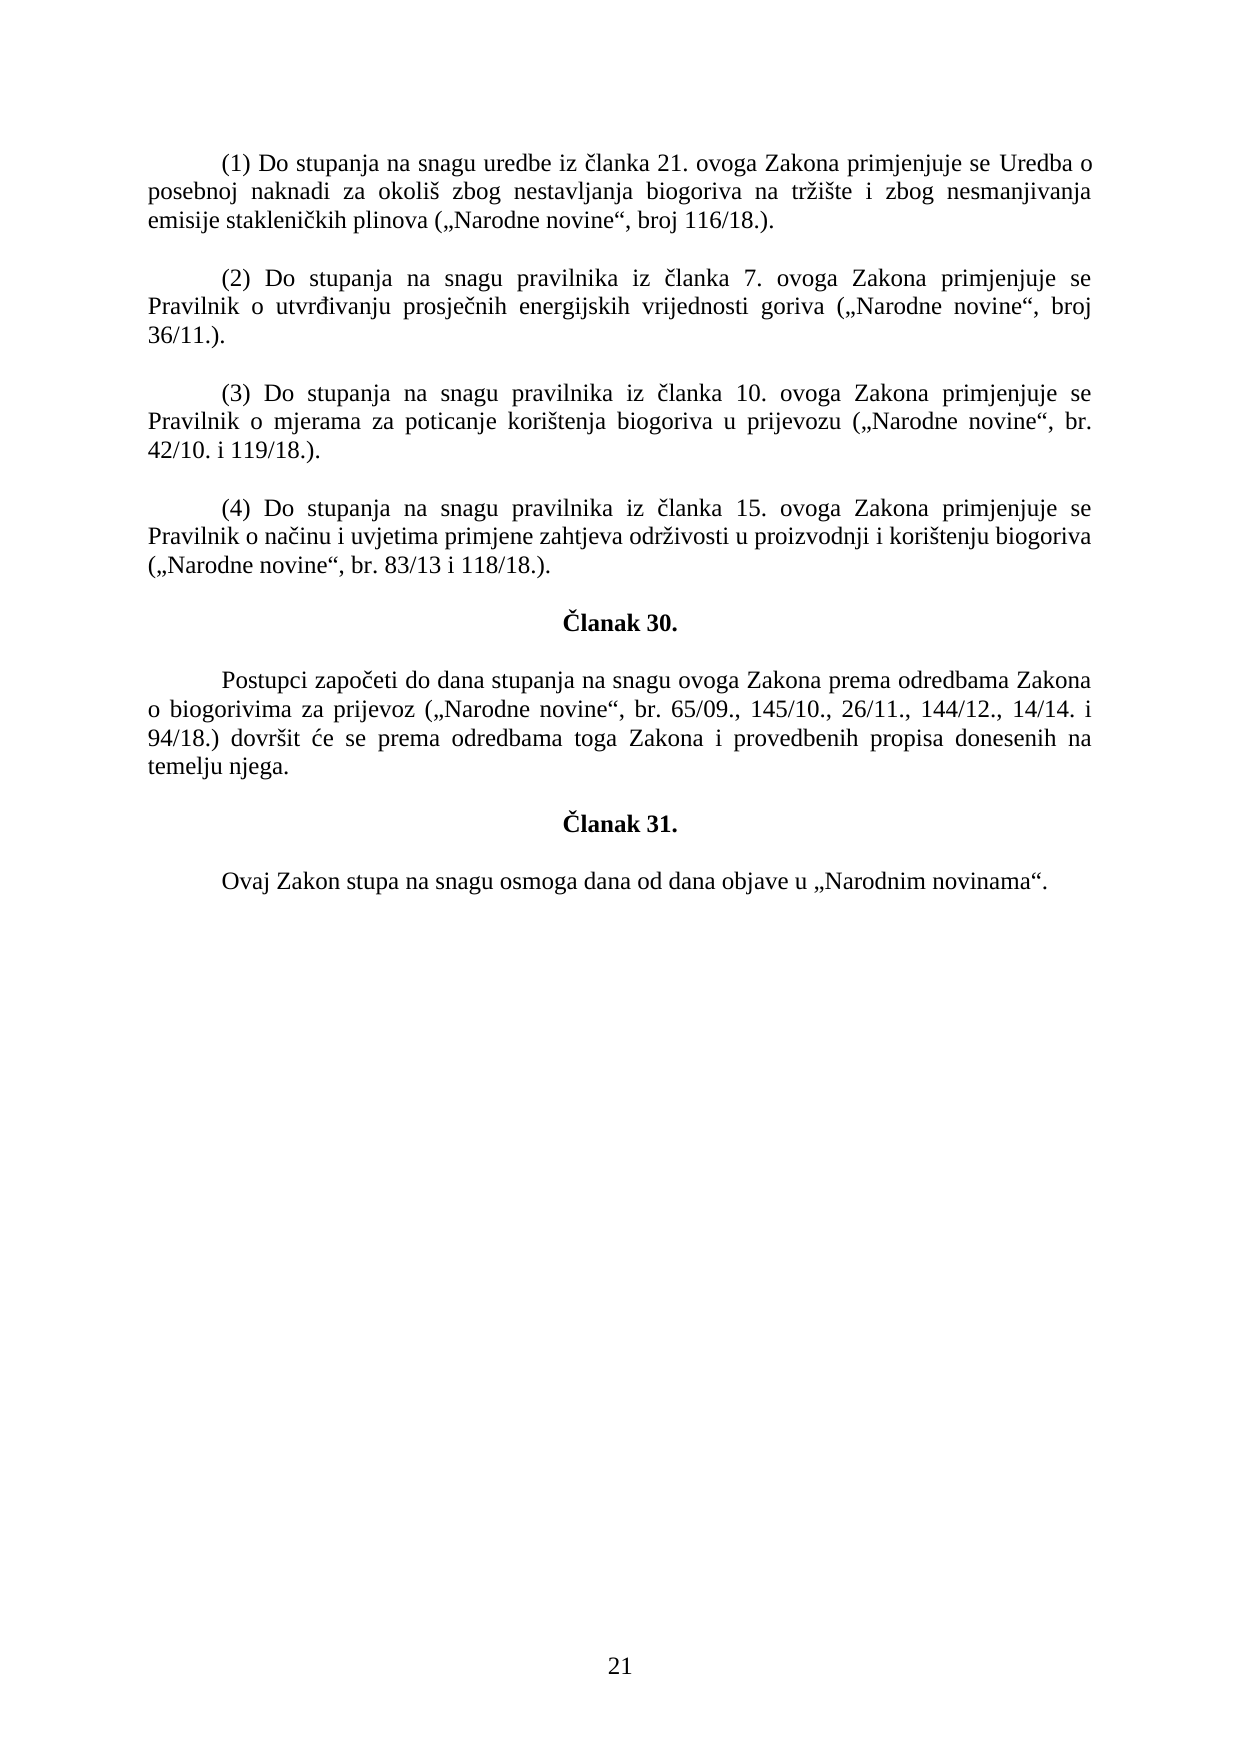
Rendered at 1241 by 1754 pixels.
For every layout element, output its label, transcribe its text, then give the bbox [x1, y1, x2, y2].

text (2) Do stupanja na snagu pravilnika iz članka 7. ovoga Zakona primjenjuje se Pravilnik o utvrđivanju prosječnih energijskih vrijednosti goriva („Narodne novine“, broj 36/11.). [148, 263, 1093, 349]
text (3) Do stupanja na snagu pravilnika iz članka 10. ovoga Zakona primjenjuje se Pravilnik o mjerama za poticanje korištenja biogoriva u prijevozu („Narodne novine“, br. 42/10. i 119/18.). [148, 378, 1093, 464]
text Članak 31. [148, 809, 1093, 838]
text Ovaj Zakon stupa na snagu osmoga dana od dana objave u „Narodnim novinama“. [148, 866, 1093, 895]
text (4) Do stupanja na snagu pravilnika iz članka 15. ovoga Zakona primjenjuje se Pravilnik o načinu i uvjetima primjene zahtjeva održivosti u proizvodnji i korištenju biogoriva („Narodne novine“, br. 83/13 i 118/18.). [148, 493, 1093, 579]
text Članak 30. [148, 608, 1093, 636]
text Postupci započeti do dana stupanja na snagu ovoga Zakona prema odredbama Zakona o biogorivima za prijevoz („Narodne novine“, br. 65/09., 145/10., 26/11., 144/12., 14/14. i 94/18.) dovršit će se prema odredbama toga Zakona i provedbenih propisa donesenih na temelju njega. [148, 665, 1093, 780]
text (1) Do stupanja na snagu uredbe iz članka 21. ovoga Zakona primjenjuje se Uredba o posebnoj naknadi za okoliš zbog nestavljanja biogoriva na tržište i zbog nesmanjivanja emisije stakleničkih plinova („Narodne novine“, broj 116/18.). [148, 148, 1093, 234]
